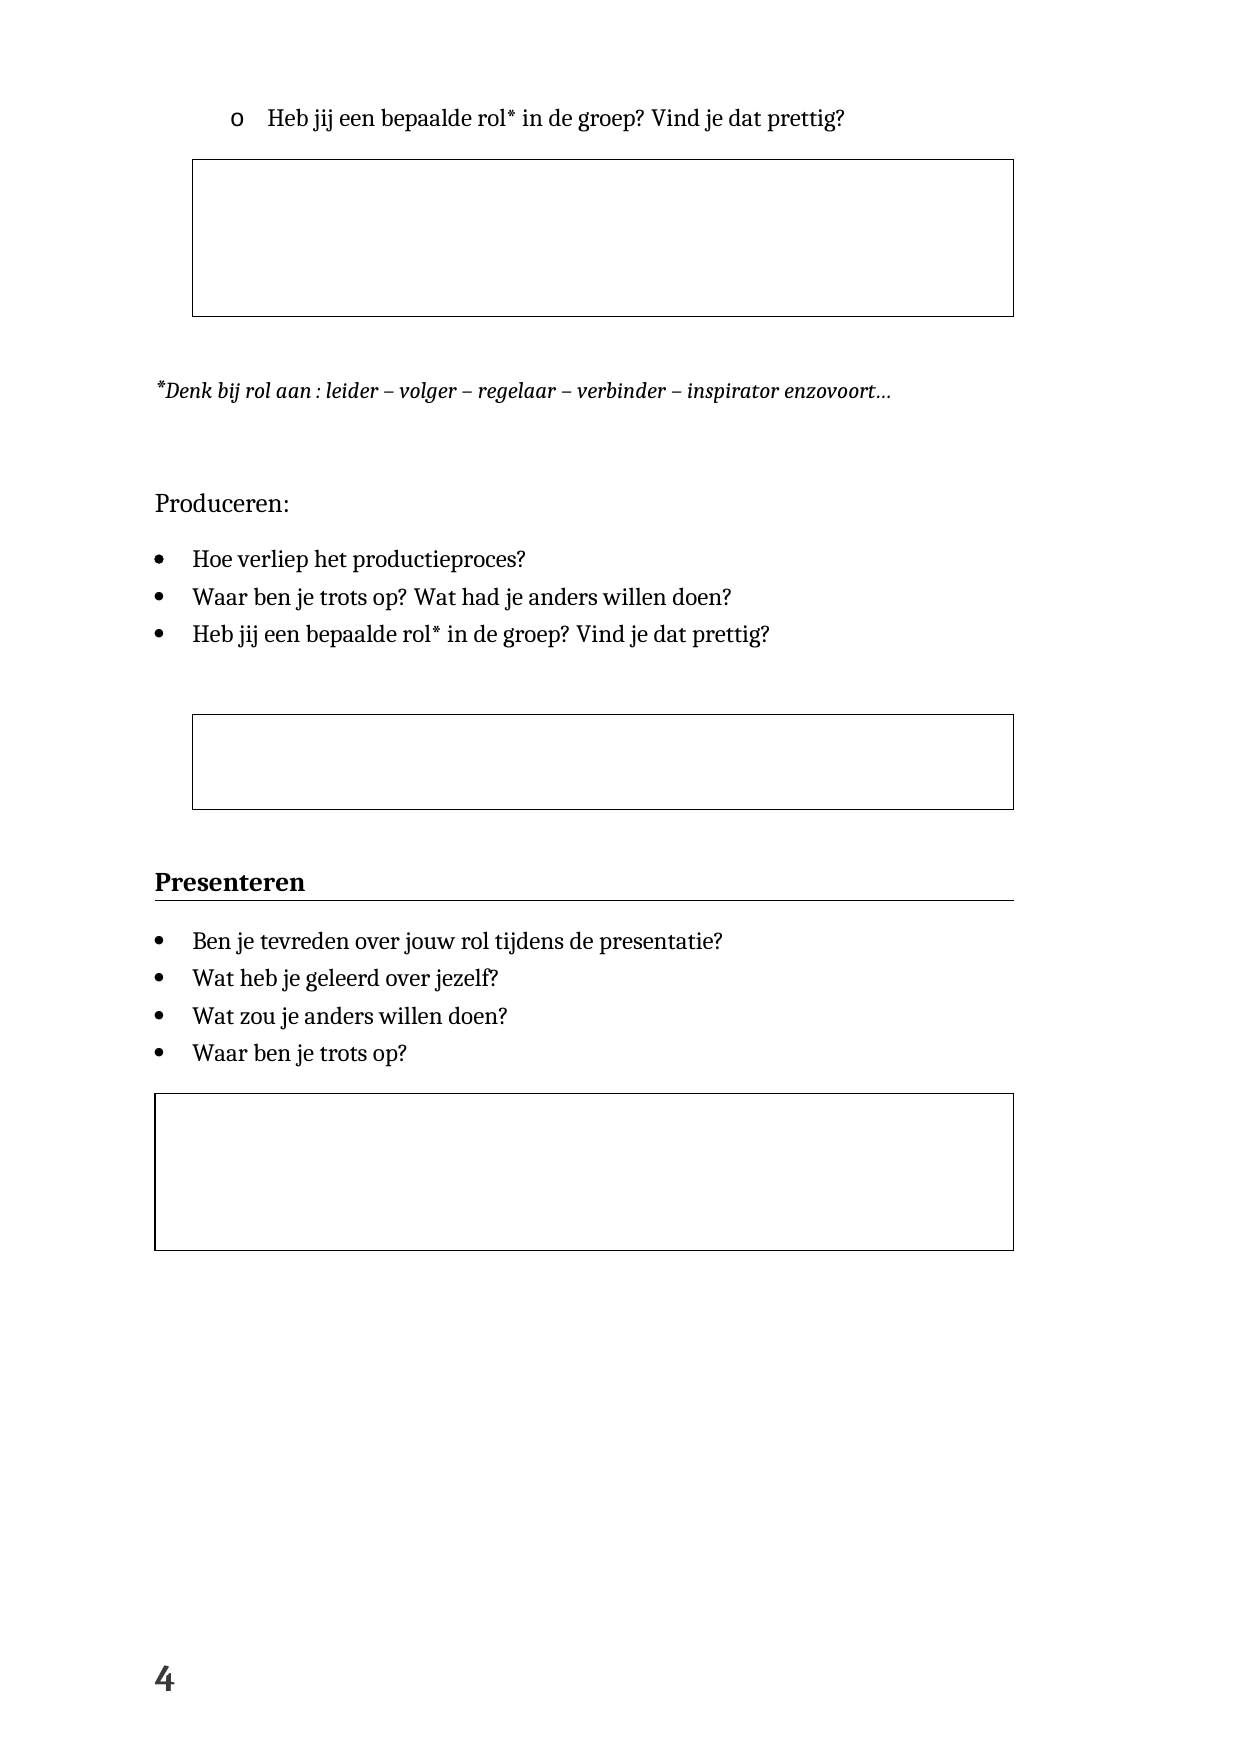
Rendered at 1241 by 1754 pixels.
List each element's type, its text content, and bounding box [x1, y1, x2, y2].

table_header [193, 715, 1013, 809]
list Heb jij een bepaalde rol* in de groep? Vind je dat prettig? [229, 103, 1014, 133]
text *Denk bij rol aan : leider – volger – regelaar – verbinder – inspirator enzovoort… [154, 374, 1014, 405]
table_header [156, 1094, 1013, 1250]
list Wat zou je anders willen doen? [154, 1002, 1014, 1030]
table_header [193, 160, 1013, 316]
list Waar ben je trots op? Wat had je anders willen doen? [154, 583, 1014, 611]
list Wat heb je geleerd over jezelf? [154, 964, 1014, 993]
text Presenteren [154, 867, 1014, 901]
text Produceren: [154, 488, 1014, 519]
list Heb jij een bepaalde rol* in de groep? Vind je dat prettig? [154, 620, 1014, 649]
list Hoe verliep het productieproces? [154, 545, 1014, 574]
list Ben je tevreden over jouw rol tijdens de presentatie? [154, 927, 1014, 956]
list Waar ben je trots op? [154, 1039, 1014, 1068]
